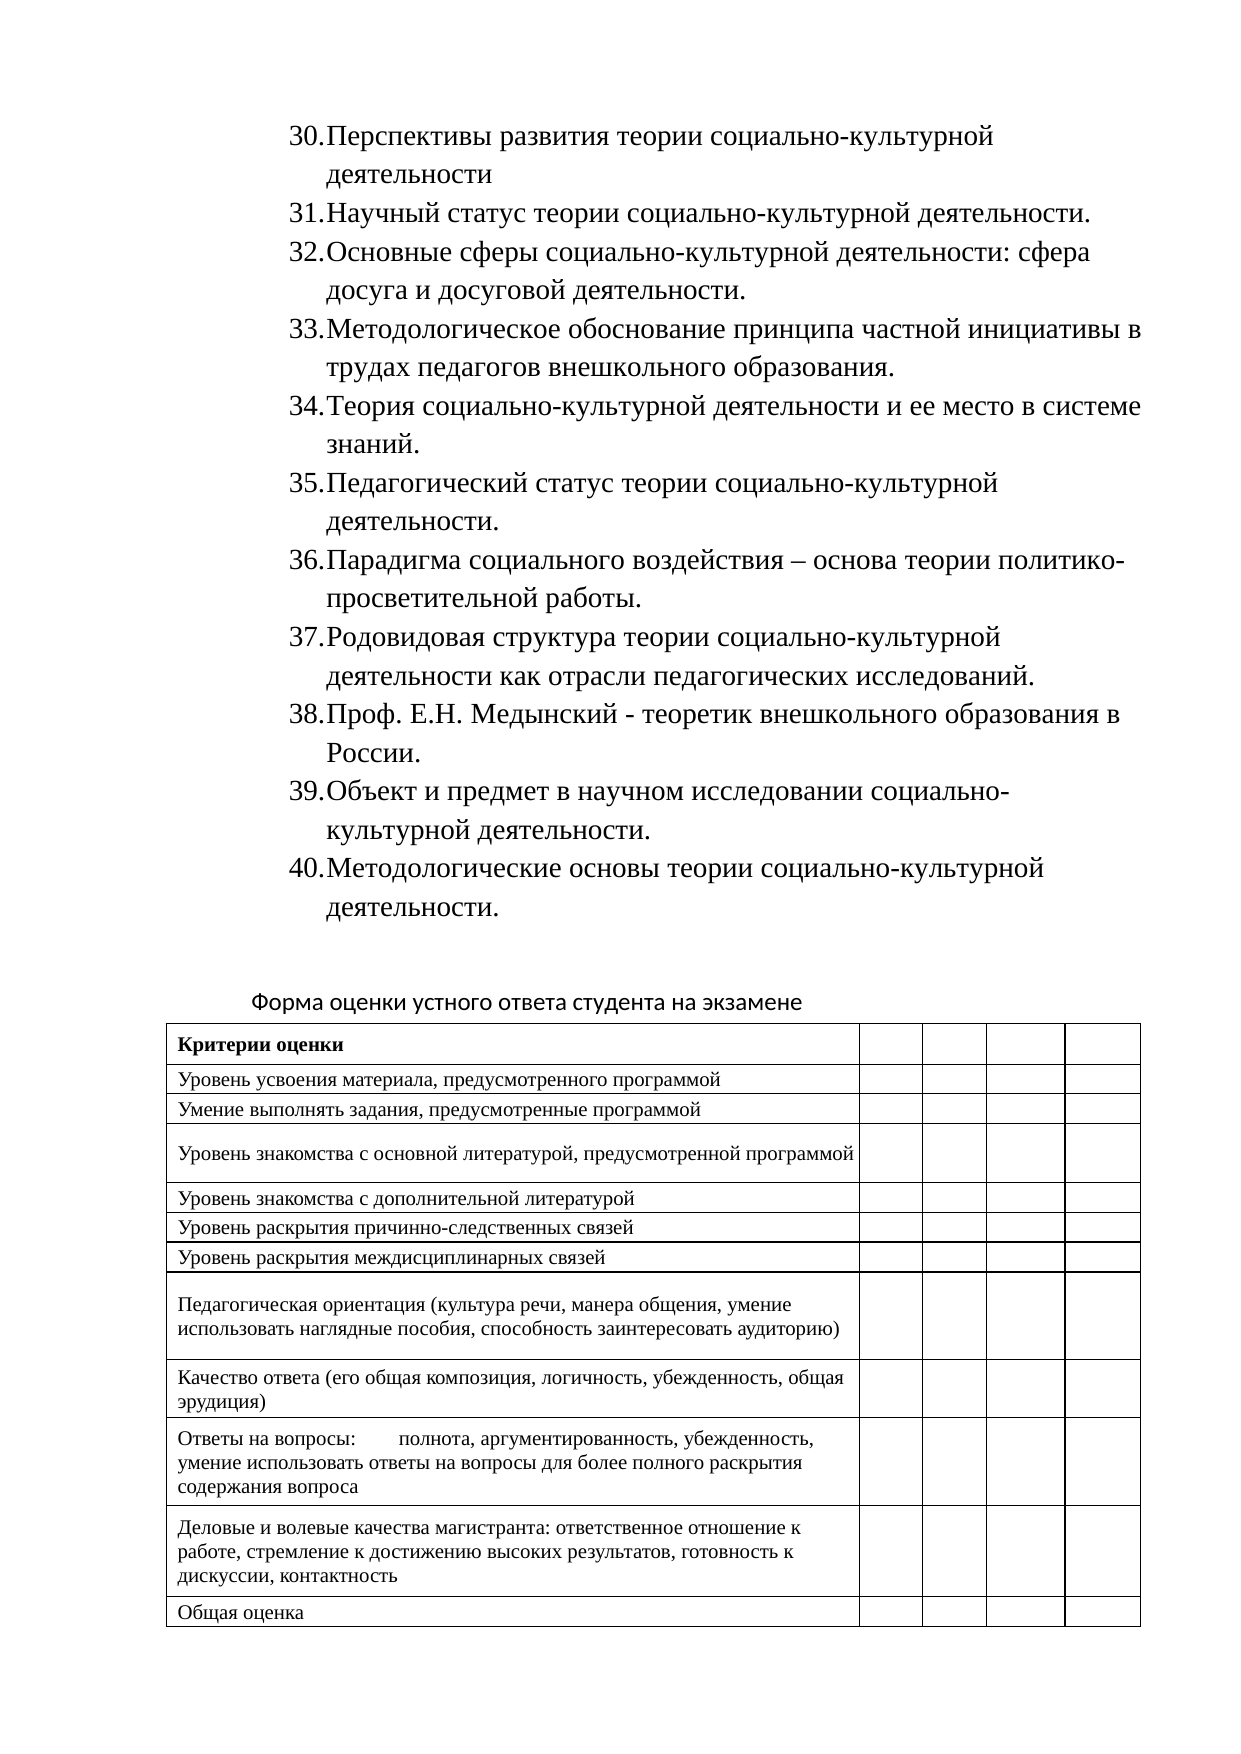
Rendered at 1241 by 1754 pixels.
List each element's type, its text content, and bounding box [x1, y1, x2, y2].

table_cell [987, 1360, 1064, 1417]
table_cell Ответы на вопросы: полнота, аргументированность, убежденность, умение использовать ответы на вопросы для более полного раскрытия содержания вопроса [167, 1418, 859, 1504]
table_cell [860, 1065, 922, 1093]
table_cell Педагогическая ориентация (культура речи, манера общения, умение использовать наглядные пособия, способность заинтересовать аудиторию) [167, 1273, 859, 1359]
table_cell [1066, 1065, 1140, 1093]
list Объект и предмет в научном исследовании социально-культурной деятельности. [288, 773, 1152, 845]
table_cell [987, 1065, 1064, 1093]
table_cell Уровень знакомства с основной литературой, предусмотренной программой [167, 1124, 859, 1182]
table_cell [923, 1506, 986, 1596]
list Методологические основы теории социально-культурной деятельности. [288, 850, 1152, 922]
table_cell [923, 1183, 986, 1212]
list Проф. Е.Н. Медынский - теоретик внешкольного образования в России. [288, 696, 1152, 768]
table_cell [987, 1124, 1064, 1182]
table_cell [923, 1094, 986, 1123]
table_cell [1066, 1273, 1140, 1359]
table_cell [1066, 1506, 1140, 1596]
table_cell [860, 1273, 922, 1359]
table_cell Качество ответа (его общая композиция, логичность, убежденность, общая эрудиция) [167, 1360, 859, 1417]
table_cell [987, 1243, 1064, 1271]
table_cell [1066, 1597, 1140, 1626]
table_cell [1066, 1094, 1140, 1123]
table_cell [987, 1418, 1064, 1504]
table_cell [923, 1273, 986, 1359]
table_cell [860, 1183, 922, 1212]
table_cell [987, 1213, 1064, 1241]
table_cell [987, 1094, 1064, 1123]
table_cell [923, 1065, 986, 1093]
table_cell [923, 1124, 986, 1182]
table_cell [1066, 1213, 1140, 1241]
list Основные сферы социально-культурной деятельности: сфера досуга и досуговой деятельности. [288, 234, 1152, 306]
list Методологическое обоснование принципа частной инициативы в трудах педагогов внешкольного образования. [288, 311, 1152, 383]
table_cell [987, 1183, 1064, 1212]
subtitle Форма оценки устного ответа студента на экзамене [177, 986, 1152, 1017]
table_cell [860, 1360, 922, 1417]
list Педагогический статус теории социально-культурной деятельности. [288, 465, 1152, 537]
table_cell [860, 1418, 922, 1504]
table_cell [1066, 1124, 1140, 1182]
table_cell [923, 1243, 986, 1271]
table_header Критерии оценки [167, 1024, 859, 1063]
list Теория социально-культурной деятельности и ее место в системе знаний. [288, 388, 1152, 460]
table_cell Уровень раскрытия причинно-следственных связей [167, 1213, 859, 1241]
table_cell [987, 1506, 1064, 1596]
table_cell [860, 1597, 922, 1626]
table_cell Уровень раскрытия междисциплинарных связей [167, 1243, 859, 1271]
table_header [860, 1024, 922, 1063]
list Перспективы развития теории социально-культурной деятельности [288, 118, 1152, 190]
table_cell [987, 1597, 1064, 1626]
table_cell [1066, 1360, 1140, 1417]
table_header [987, 1024, 1064, 1063]
table_cell Уровень знакомства с дополнительной литературой [167, 1183, 859, 1212]
table_cell [923, 1597, 986, 1626]
table_header [1066, 1024, 1140, 1063]
list Научный статус теории социально-культурной деятельности. [288, 195, 1152, 229]
table_cell [860, 1213, 922, 1241]
table_cell [860, 1506, 922, 1596]
table_cell [923, 1360, 986, 1417]
table_cell Деловые и волевые качества магистранта: ответственное отношение к работе, стремление к достижению высоких результатов, готовность к дискуссии, контактность [167, 1506, 859, 1596]
table_cell [987, 1273, 1064, 1359]
table_header [923, 1024, 986, 1063]
table_cell Умение выполнять задания, предусмотренные программой [167, 1094, 859, 1123]
table_cell Уровень усвоения материала, предусмотренного программой [167, 1065, 859, 1093]
table_cell [923, 1213, 986, 1241]
table_cell [860, 1124, 922, 1182]
table_cell [1066, 1418, 1140, 1504]
list Родовидовая структура теории социально-культурной деятельности как отрасли педагогических исследований. [288, 619, 1152, 691]
table_cell [860, 1243, 922, 1271]
table_cell [923, 1418, 986, 1504]
table_cell [860, 1094, 922, 1123]
table_cell [1066, 1183, 1140, 1212]
list Парадигма социального воздействия – основа теории политико-просветительной работы. [288, 542, 1152, 614]
table_cell Общая оценка [167, 1597, 859, 1626]
table_cell [1066, 1243, 1140, 1271]
